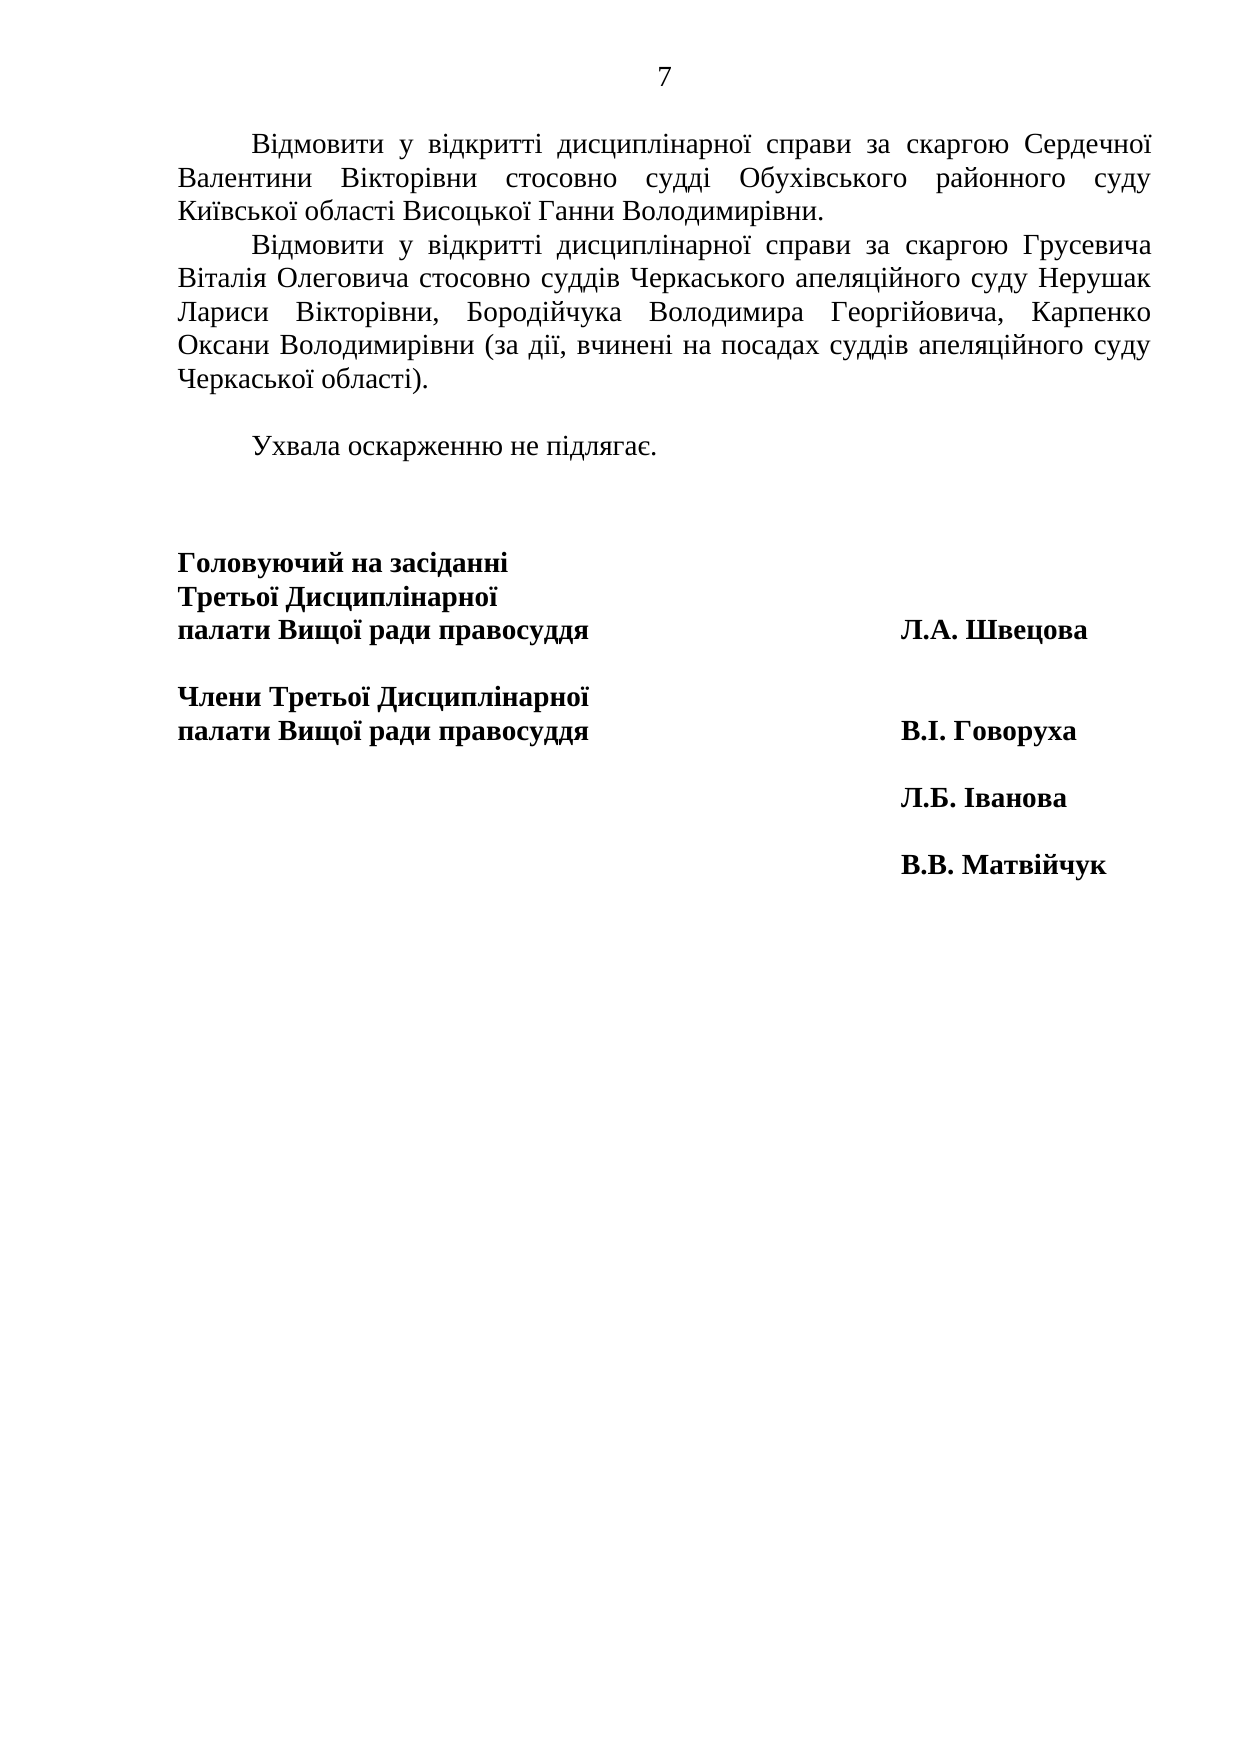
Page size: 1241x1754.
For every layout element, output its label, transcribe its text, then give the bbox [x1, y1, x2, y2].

text Члени Третьої Дисциплінарної [177, 679, 1152, 713]
text палати Вищої ради правосуддя В.І. Говоруха [177, 713, 1152, 747]
text Головуючий на засіданні [177, 545, 1152, 579]
text Л.Б. Іванова [177, 780, 1152, 814]
text В.В. Матвійчук [177, 847, 1152, 881]
text Відмовити у відкритті дисциплінарної справи за скаргою Сердечної Валентини Вікторівни стосовно судді Обухівського районного суду Київської області Висоцької Ганни Володимирівни. [177, 126, 1152, 227]
text Ухвала оскарженню не підлягає. [177, 428, 1152, 462]
text Відмовити у відкритті дисциплінарної справи за скаргою Грусевича Віталія Олеговича стосовно суддів Черкаського апеляційного суду Нерушак Лариси Вікторівни, Бородійчука Володимира Георгійовича, Карпенко Оксани Володимирівни (за дії, вчинені на посадах суддів апеляційного суду Черкаської області). [177, 227, 1152, 394]
text Третьої Дисциплінарної [177, 579, 1152, 612]
text палати Вищої ради правосуддя Л.А. Швецова [177, 612, 1152, 646]
